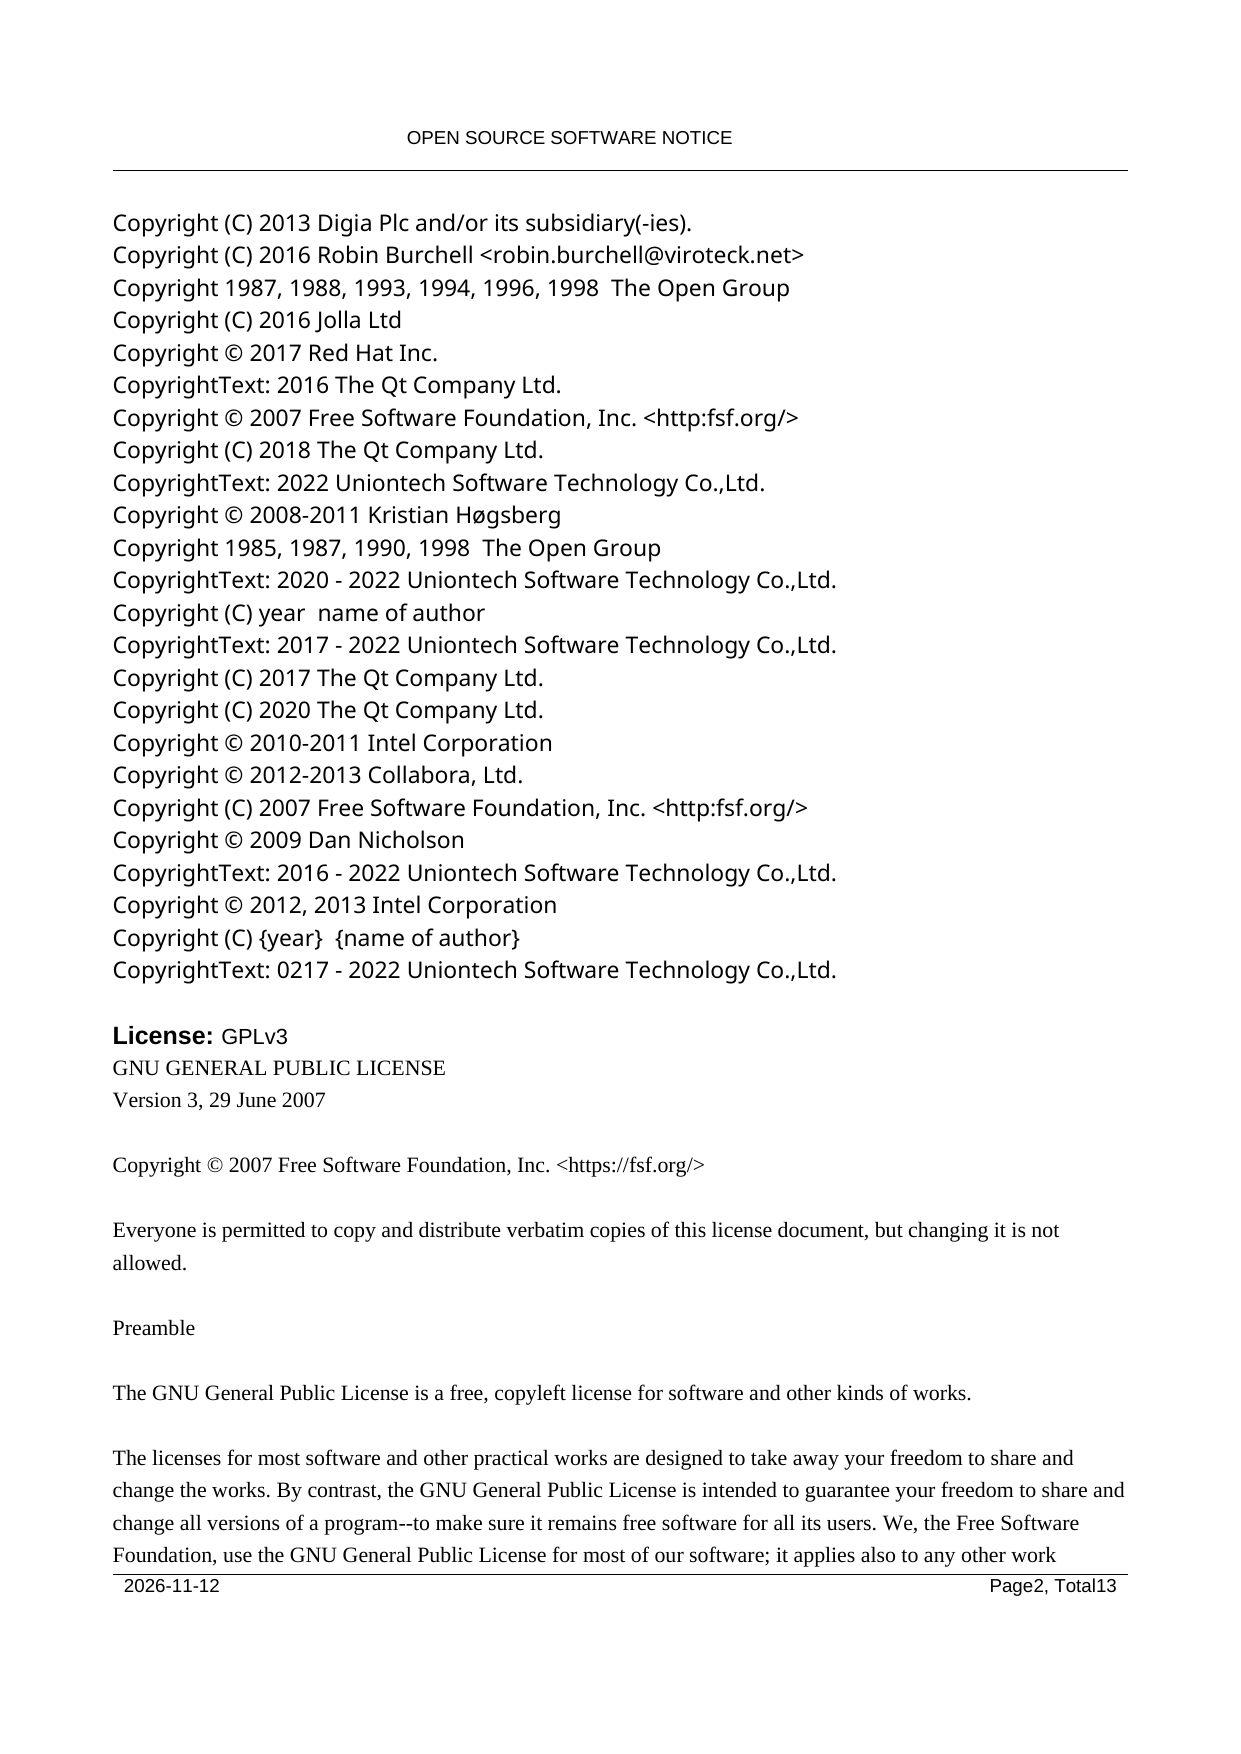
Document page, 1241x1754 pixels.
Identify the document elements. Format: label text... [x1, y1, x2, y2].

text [112, 206, 1128, 1019]
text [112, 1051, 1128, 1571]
text License: GPLv3 [112, 1019, 1128, 1051]
